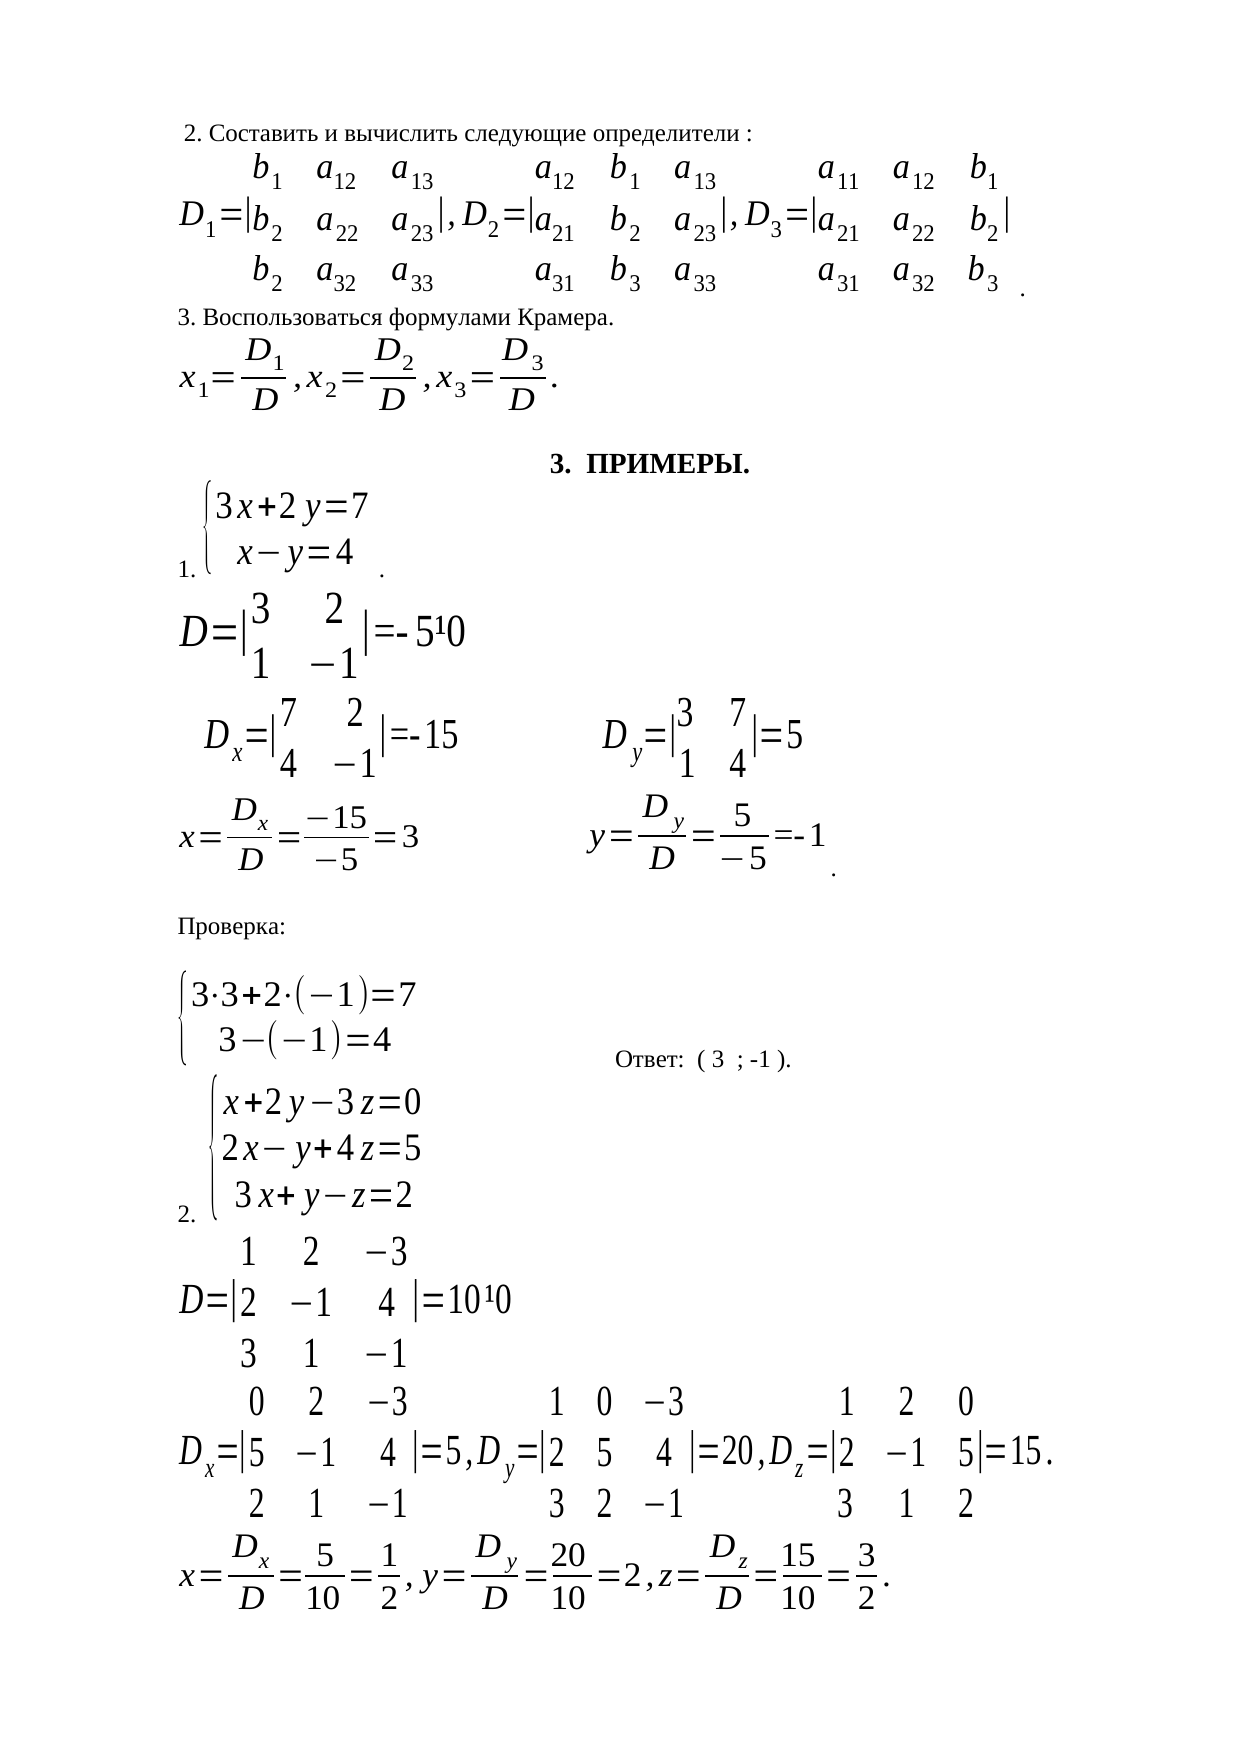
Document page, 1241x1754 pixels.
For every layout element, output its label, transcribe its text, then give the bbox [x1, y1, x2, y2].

text 2. Составить и вычислить следующие определители : [118, 118, 1122, 147]
text 3. ПРИМЕРЫ. [118, 446, 1122, 479]
text . [118, 147, 1122, 302]
text 1. . [118, 479, 1122, 583]
text 2. [118, 1072, 1122, 1228]
text 3. Воспользоваться формулами Крамера. [118, 302, 1122, 331]
text . [118, 788, 1122, 882]
text Ответ: ( 3 ; -1 ). [118, 968, 1122, 1072]
text Проверка: [118, 911, 1122, 940]
